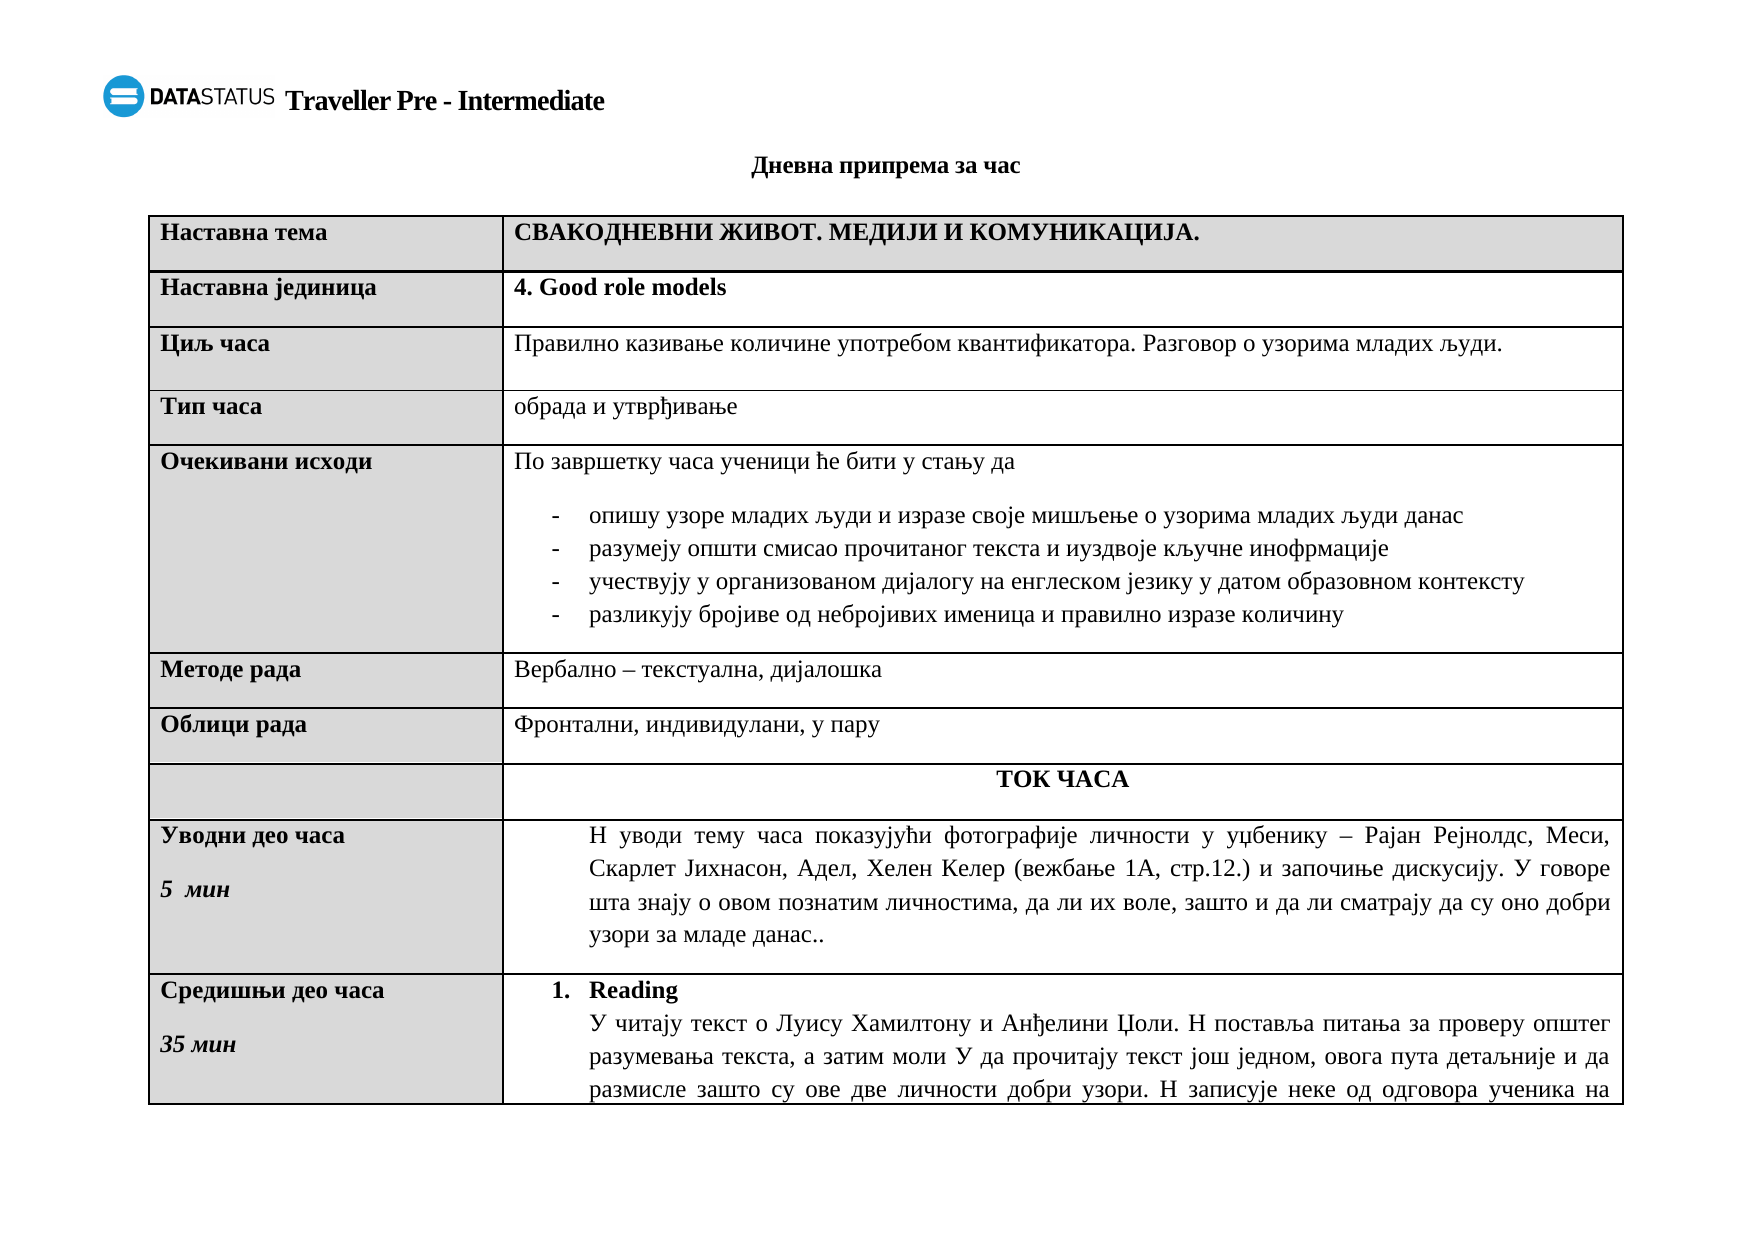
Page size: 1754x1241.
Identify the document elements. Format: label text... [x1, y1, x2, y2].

table_header СВАКОДНЕВНИ ЖИВОТ. МЕДИЈИ И КОМУНИКАЦИЈА. [504, 217, 1622, 270]
table_header Наставна тема [150, 217, 502, 270]
table_cell ТОК ЧАСА [504, 765, 1622, 818]
table_cell обрада и утврђивање [504, 391, 1622, 444]
table_cell Циљ часа [150, 328, 502, 390]
picture [102, 75, 275, 118]
table_cell Вербално – текстуална, дијалошка [504, 654, 1622, 707]
table_cell [150, 765, 502, 818]
table_cell 4. Good role models [504, 273, 1622, 326]
table_cell Уводни део часа 5 мин [150, 821, 502, 973]
table_cell Тип часа [150, 391, 502, 444]
table_cell Правилно казивање количине употребом квантификатора. Разговор о узорима младих људи. [504, 328, 1622, 390]
table_cell По завршетку часа ученици ће бити у стању да опишу узоре младих људи и изразе своје мишљење о узорима младих људи данас разумеју општи смисао прочитаног текста и иуздвоје кључне инофрмације учествују у организованом дијалогу на енглеском језику у датом образовном контексту разликују бројиве од небројивих именица и правилно изразе количину [504, 446, 1622, 652]
table_cell Н уводи тему часа показујући фотографије личности у уџбенику – Рајан Рејнолдс, Меси, Скарлет Јихнасон, Адел, Хелен Келер (вежбање 1А, стр.12.) и започиње дискусију. У говоре шта знају о овом познатим личностима, да ли их воле, зашто и да ли сматрају да су оно добри узори за младе данас.. [504, 821, 1622, 973]
table_cell Средишњи део часа 35 мин [150, 975, 502, 1103]
table_cell Методе рада [150, 654, 502, 707]
table_cell Очекивани исходи [150, 446, 502, 652]
table_cell Облици рада [150, 709, 502, 762]
table_cell Фронтални, индивидулани, у пару [504, 709, 1622, 762]
table_cell Наставна јединица [150, 273, 502, 326]
